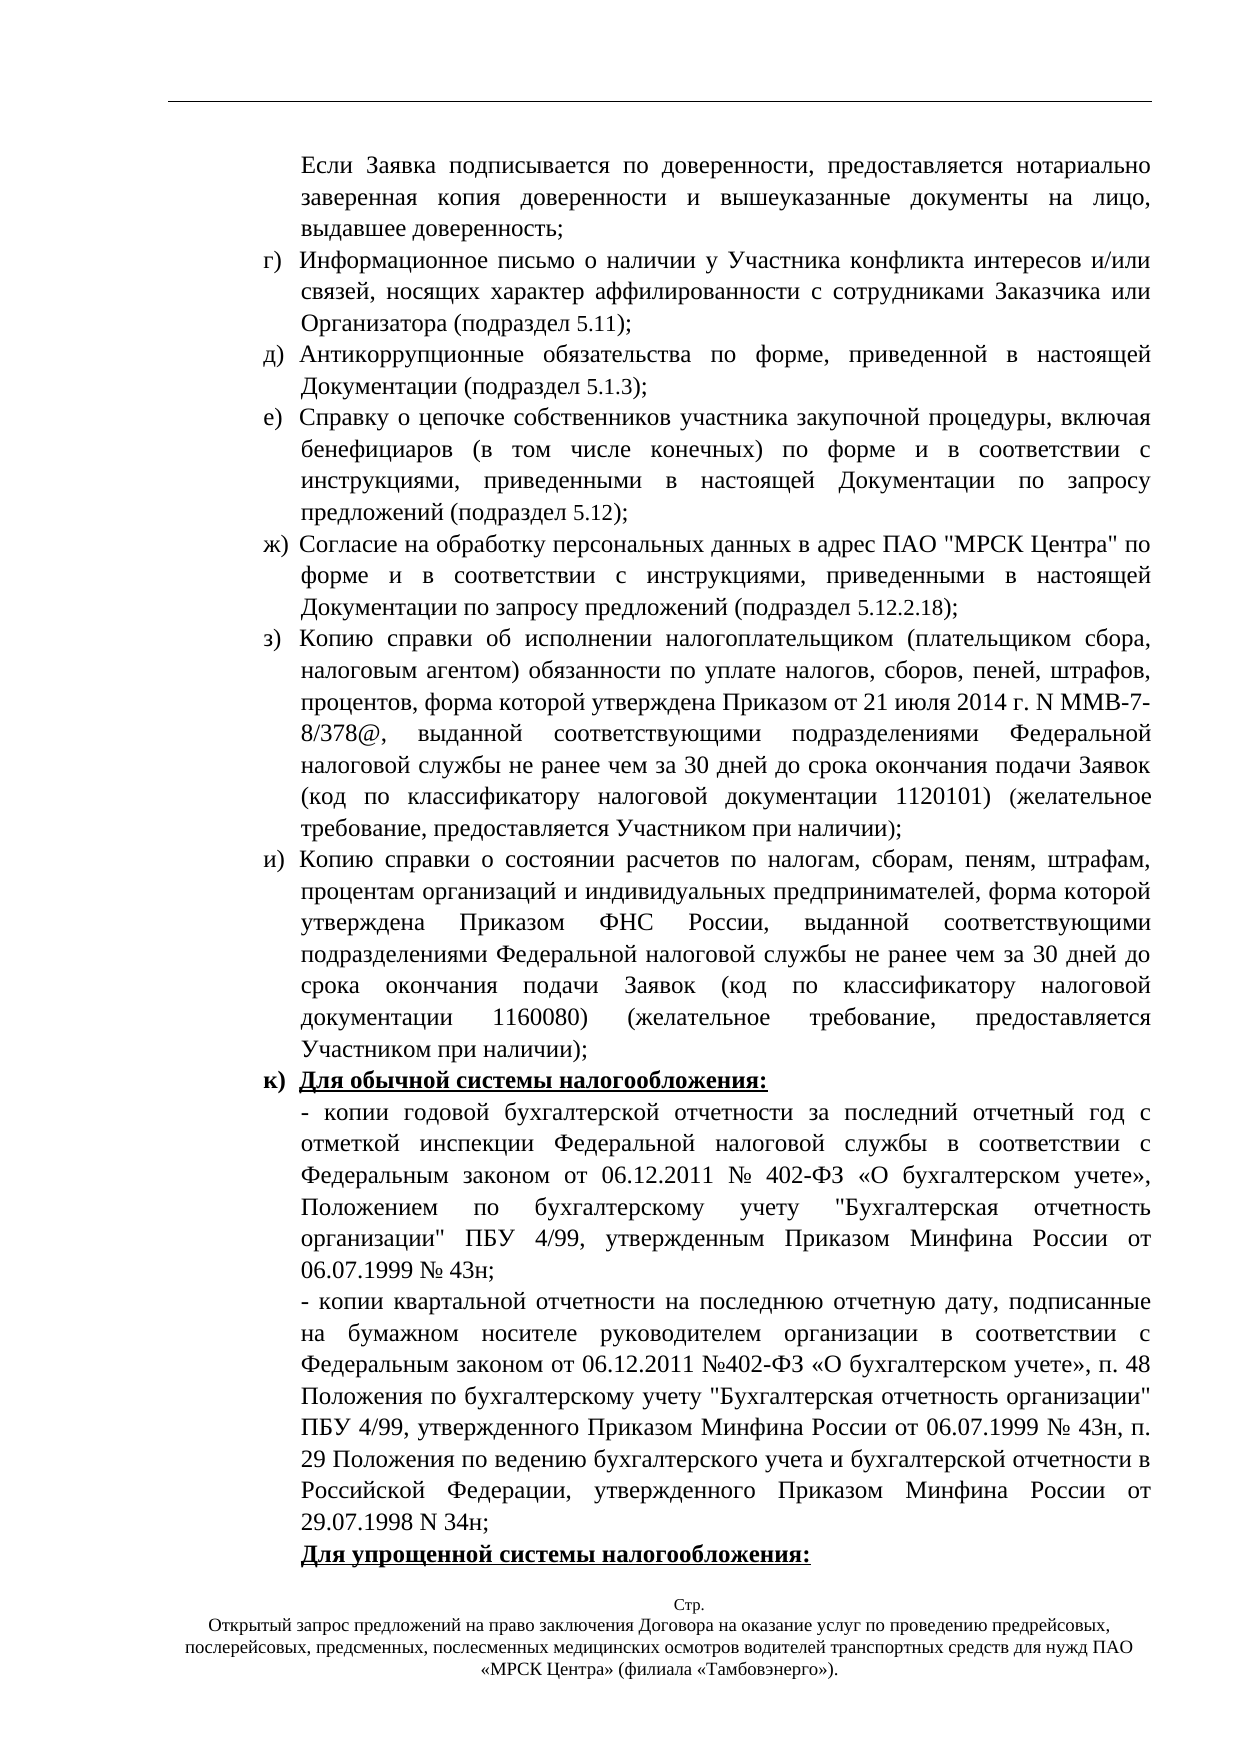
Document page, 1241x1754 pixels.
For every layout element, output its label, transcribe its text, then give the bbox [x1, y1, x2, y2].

list Для обычной системы налогообложения: [263, 1065, 1152, 1094]
list Копию справки о состоянии расчетов по налогам, сборам, пеням, штрафам, процентам организаций и индивидуальных предпринимателей, форма которой утверждена Приказом ФНС России, выданной соответствующими подразделениями Федеральной налоговой службы не ранее чем за 30 дней до срока окончания подачи Заявок (код по классификатору налоговой документации 1160080) (желательное требование, предоставляется Участником при наличии); [263, 844, 1152, 1062]
list Согласие на обработку персональных данных в адрес ПАО "МРСК Центра" по форме и в соответствии с инструкциями, приведенными в настоящей Документации по запросу предложений (подраздел 5.12.2.18); [263, 529, 1152, 621]
text - копии годовой бухгалтерской отчетности за последний отчетный год с отметкой инспекции Федеральной налоговой службы в соответствии с Федеральным законом от 06.12.2011 № 402-ФЗ «О бухгалтерском учете», Положением по бухгалтерскому учету "Бухгалтерская отчетность организации" ПБУ 4/99, утвержденным Приказом Минфина России от 06.07.1999 № 43н; [301, 1097, 1152, 1283]
list Копию справки об исполнении налогоплательщиком (плательщиком сбора, налоговым агентом) обязанности по уплате налогов, сборов, пеней, штрафов, процентов, форма которой утверждена Приказом от 21 июля 2014 г. N ММВ-7-8/378@, выданной соответствующими подразделениями Федеральной налоговой службы не ранее чем за 30 дней до срока окончания подачи Заявок (код по классификатору налоговой документации 1120101) (желательное требование, предоставляется Участником при наличии); [263, 623, 1152, 842]
text Для упрощенной системы налогообложения: [301, 1539, 1152, 1567]
text - копии квартальной отчетности на последнюю отчетную дату, подписанные на бумажном носителе руководителем организации в соответствии с Федеральным законом от 06.12.2011 №402-ФЗ «О бухгалтерском учете», п. 48 Положения по бухгалтерскому учету "Бухгалтерская отчетность организации" ПБУ 4/99, утвержденного Приказом Минфина России от 06.07.1999 № 43н, п. 29 Положения по ведению бухгалтерского учета и бухгалтерской отчетности в Российской Федерации, утвержденного Приказом Минфина России от 29.07.1998 N 34н; [301, 1286, 1152, 1536]
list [263, 150, 1152, 242]
list Справку о цепочке собственников участника закупочной процедуры, включая бенефициаров (в том числе конечных) по форме и в соответствии с инструкциями, приведенными в настоящей Документации по запросу предложений (подраздел 5.12); [263, 402, 1152, 526]
list Информационное письмо о наличии у Участника конфликта интересов и/или связей, носящих характер аффилированности с сотрудниками Заказчика или Организатора (подраздел 5.11); [263, 245, 1152, 337]
list Антикоррупционные обязательства по форме, приведенной в настоящей Документации (подраздел 5.1.3); [263, 339, 1152, 400]
